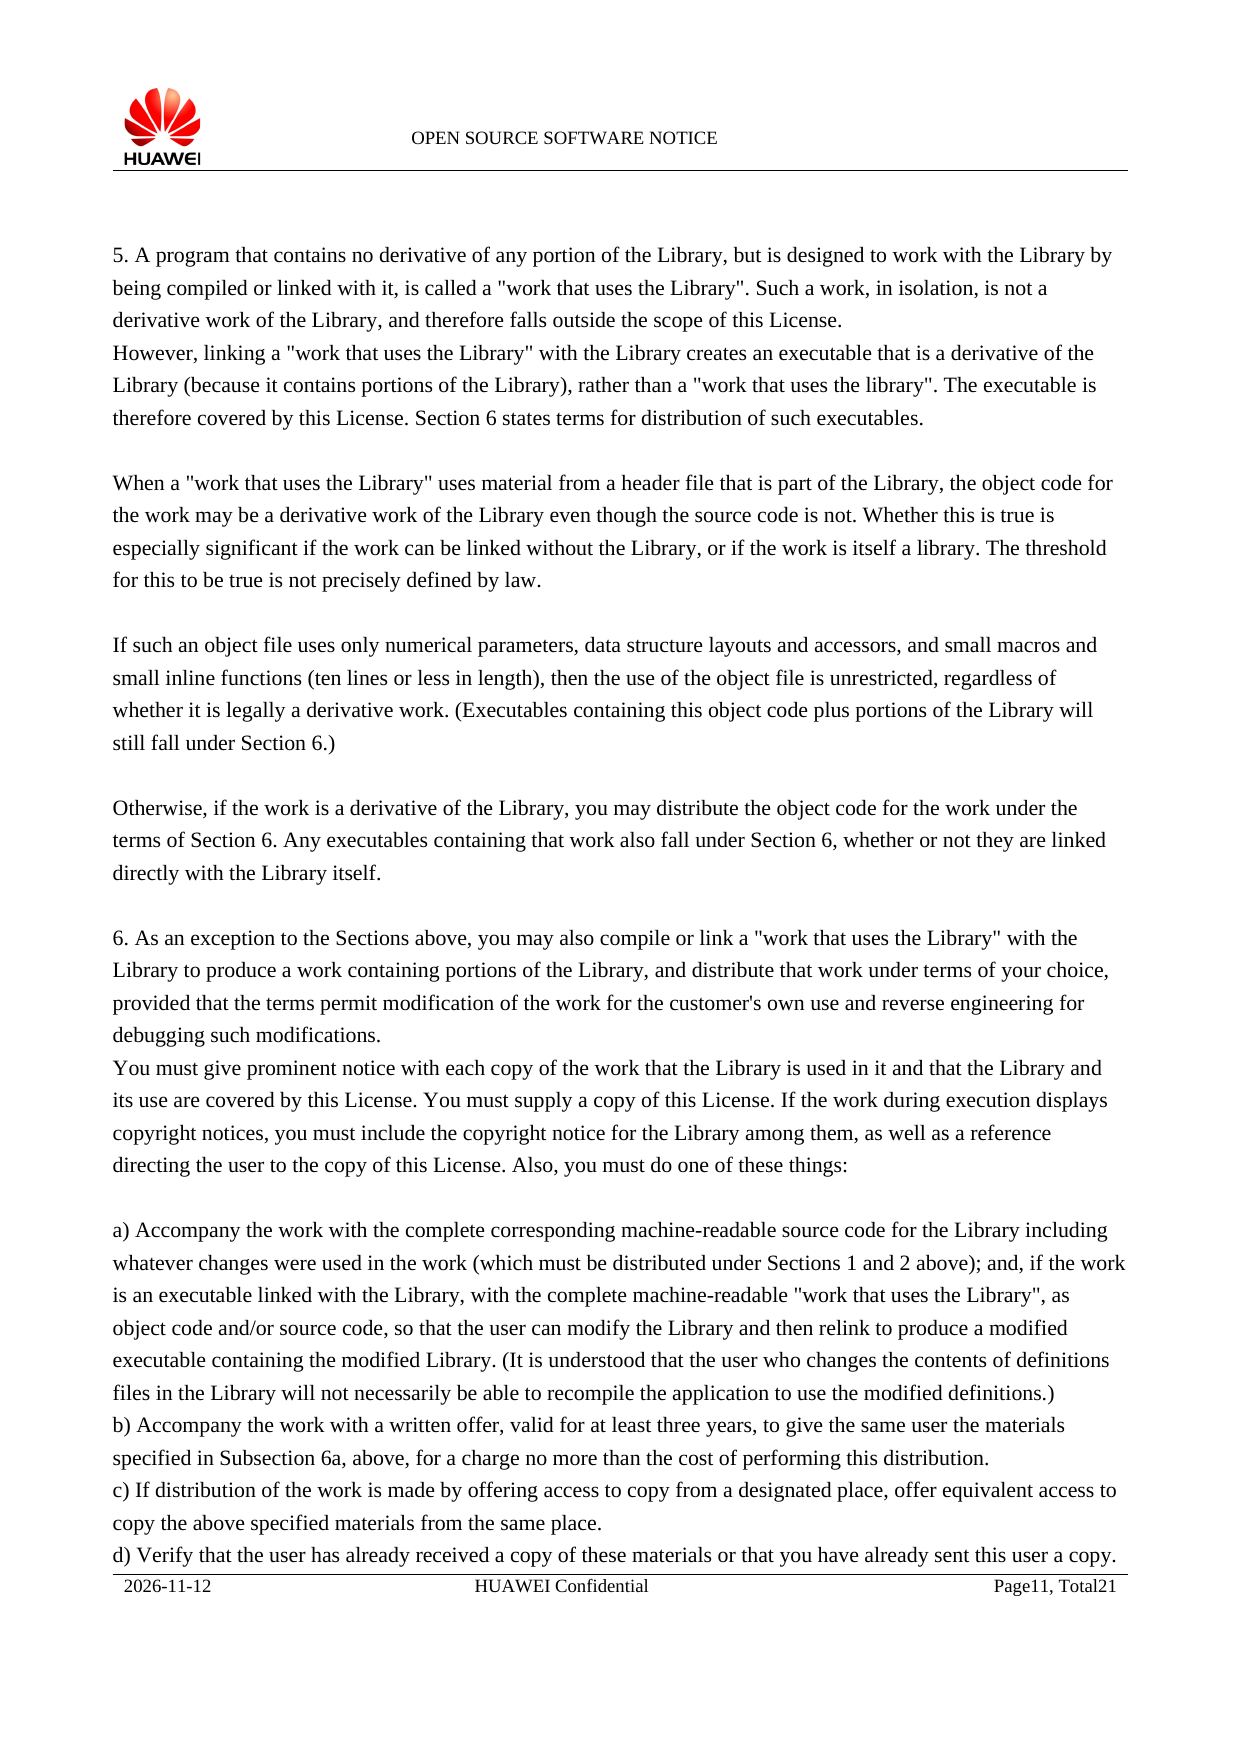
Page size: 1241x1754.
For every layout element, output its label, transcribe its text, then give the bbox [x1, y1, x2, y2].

picture [124, 88, 201, 165]
